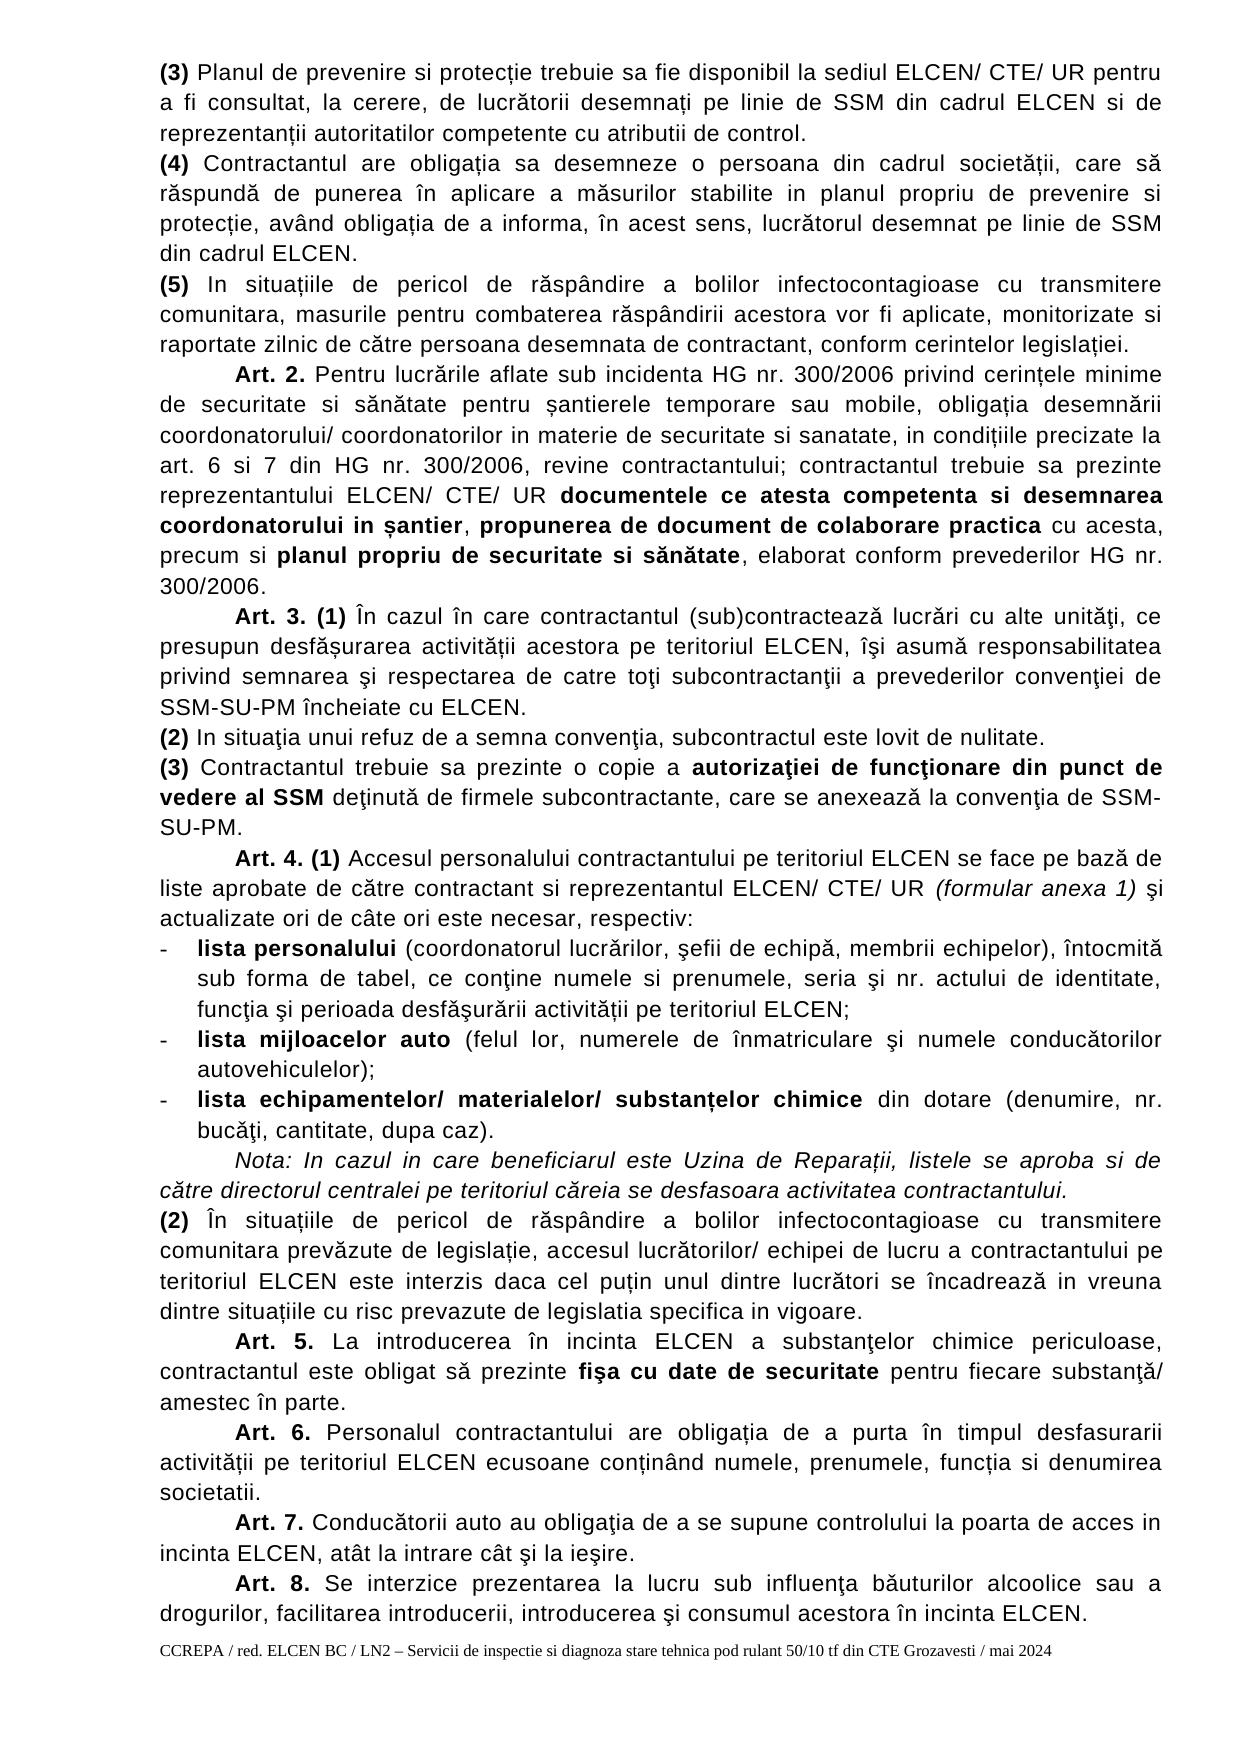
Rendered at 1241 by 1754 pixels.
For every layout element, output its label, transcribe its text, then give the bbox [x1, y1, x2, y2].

list lista mijloacelor auto (felul lor, numerele de înmatriculare şi numele conducǎtorilor autovehiculelor); [159, 1026, 1163, 1082]
text (3) Planul de prevenire si protecție trebuie sa fie disponibil la sediul ELCEN/ CTE/ UR pentru a fi consultat, la cerere, de lucrătorii desemnați pe linie de SSM din cadrul ELCEN si de reprezentanții autoritatilor competente cu atributii de control. [159, 59, 1163, 146]
list lista echipamentelor/ materialelor/ substanțelor chimice din dotare (denumire, nr. bucǎţi, cantitate, dupa caz). [159, 1086, 1163, 1143]
text Nota: In cazul in care beneficiarul este Uzina de Reparații, listele se aproba si de către directorul centralei pe teritoriul căreia se desfasoara activitatea contractantului. [159, 1147, 1163, 1203]
text Art. 5. La introducerea în incinta ELCEN a substanţelor chimice periculoase, contractantul este obligat sǎ prezinte fişa cu date de securitate pentru fiecare substanţǎ/ amestec în parte. [159, 1328, 1163, 1415]
list lista personalului (coordonatorul lucrǎrilor, şefii de echipǎ, membrii echipelor), întocmită sub forma de tabel, ce conţine numele si prenumele, seria şi nr. actului de identitate, funcţia şi perioada desfǎşurǎrii activității pe teritoriul ELCEN; [159, 935, 1163, 1022]
text Art. 8. Se interzice prezentarea la lucru sub influenţa bǎuturilor alcoolice sau a drogurilor, facilitarea introducerii, introducerea şi consumul acestora în incinta ELCEN. [159, 1570, 1163, 1626]
text Art. 4. (1) Accesul personalului contractantului pe teritoriul ELCEN se face pe bază de liste aprobate de către contractant si reprezentantul ELCEN/ CTE/ UR (formular anexa 1) şi actualizate ori de câte ori este necesar, respectiv: [159, 844, 1163, 931]
text (4) Contractantul are obligația sa desemneze o persoana din cadrul societății, care să răspundă de punerea în aplicare a măsurilor stabilite in planul propriu de prevenire si protecție, având obligația de a informa, în acest sens, lucrătorul desemnat pe linie de SSM din cadrul ELCEN. [159, 150, 1163, 267]
text (2) În situațiile de pericol de răspândire a bolilor infectocontagioase cu transmitere comunitara prevăzute de legislație, accesul lucrătorilor/ echipei de lucru a contractantului pe teritoriul ELCEN este interzis daca cel puțin unul dintre lucrători se încadrează in vreuna dintre situațiile cu risc prevazute de legislatia specifica in vigoare. [159, 1207, 1163, 1324]
text (5) In situațiile de pericol de răspândire a bolilor infectocontagioase cu transmitere comunitara, masurile pentru combaterea răspândirii acestora vor fi aplicate, monitorizate si raportate zilnic de către persoana desemnata de contractant, conform cerintelor legislației. [159, 271, 1163, 357]
text (2) In situaţia unui refuz de a semna convenţia, subcontractul este lovit de nulitate. [159, 724, 1163, 750]
text (3) Contractantul trebuie sa prezinte o copie a autorizaţiei de funcţionare din punct de vedere al SSM deţinutǎ de firmele subcontractante, care se anexeazǎ la convenţia de SSM-SU-PM. [159, 754, 1163, 841]
text Art. 6. Personalul contractantului are obligația de a purta în timpul desfasurarii activității pe teritoriul ELCEN ecusoane conținând numele, prenumele, funcția si denumirea societatii. [159, 1419, 1163, 1506]
text Art. 2. Pentru lucrările aflate sub incidenta HG nr. 300/2006 privind cerințele minime de securitate si sănătate pentru șantierele temporare sau mobile, obligația desemnării coordonatorului/ coordonatorilor in materie de securitate si sanatate, in condițiile precizate la art. 6 si 7 din HG nr. 300/2006, revine contractantului; contractantul trebuie sa prezinte reprezentantului ELCEN/ CTE/ UR documentele ce atesta competenta si desemnarea coordonatorului in șantier, propunerea de document de colaborare practica cu acesta, precum si planul propriu de securitate si sănătate, elaborat conform prevederilor HG nr. 300/2006. [159, 361, 1163, 599]
text Art. 3. (1) În cazul în care contractantul (sub)contracteazǎ lucrǎri cu alte unităţi, ce presupun desfășurarea activității acestora pe teritoriul ELCEN, îşi asumǎ responsabilitatea privind semnarea şi respectarea de catre toţi subcontractanţii a prevederilor convenţiei de SSM-SU-PM încheiate cu ELCEN. [159, 603, 1163, 720]
text Art. 7. Conducătorii auto au obligaţia de a se supune controlului la poarta de acces in incinta ELCEN, atât la intrare cât şi la ieşire. [159, 1509, 1163, 1566]
